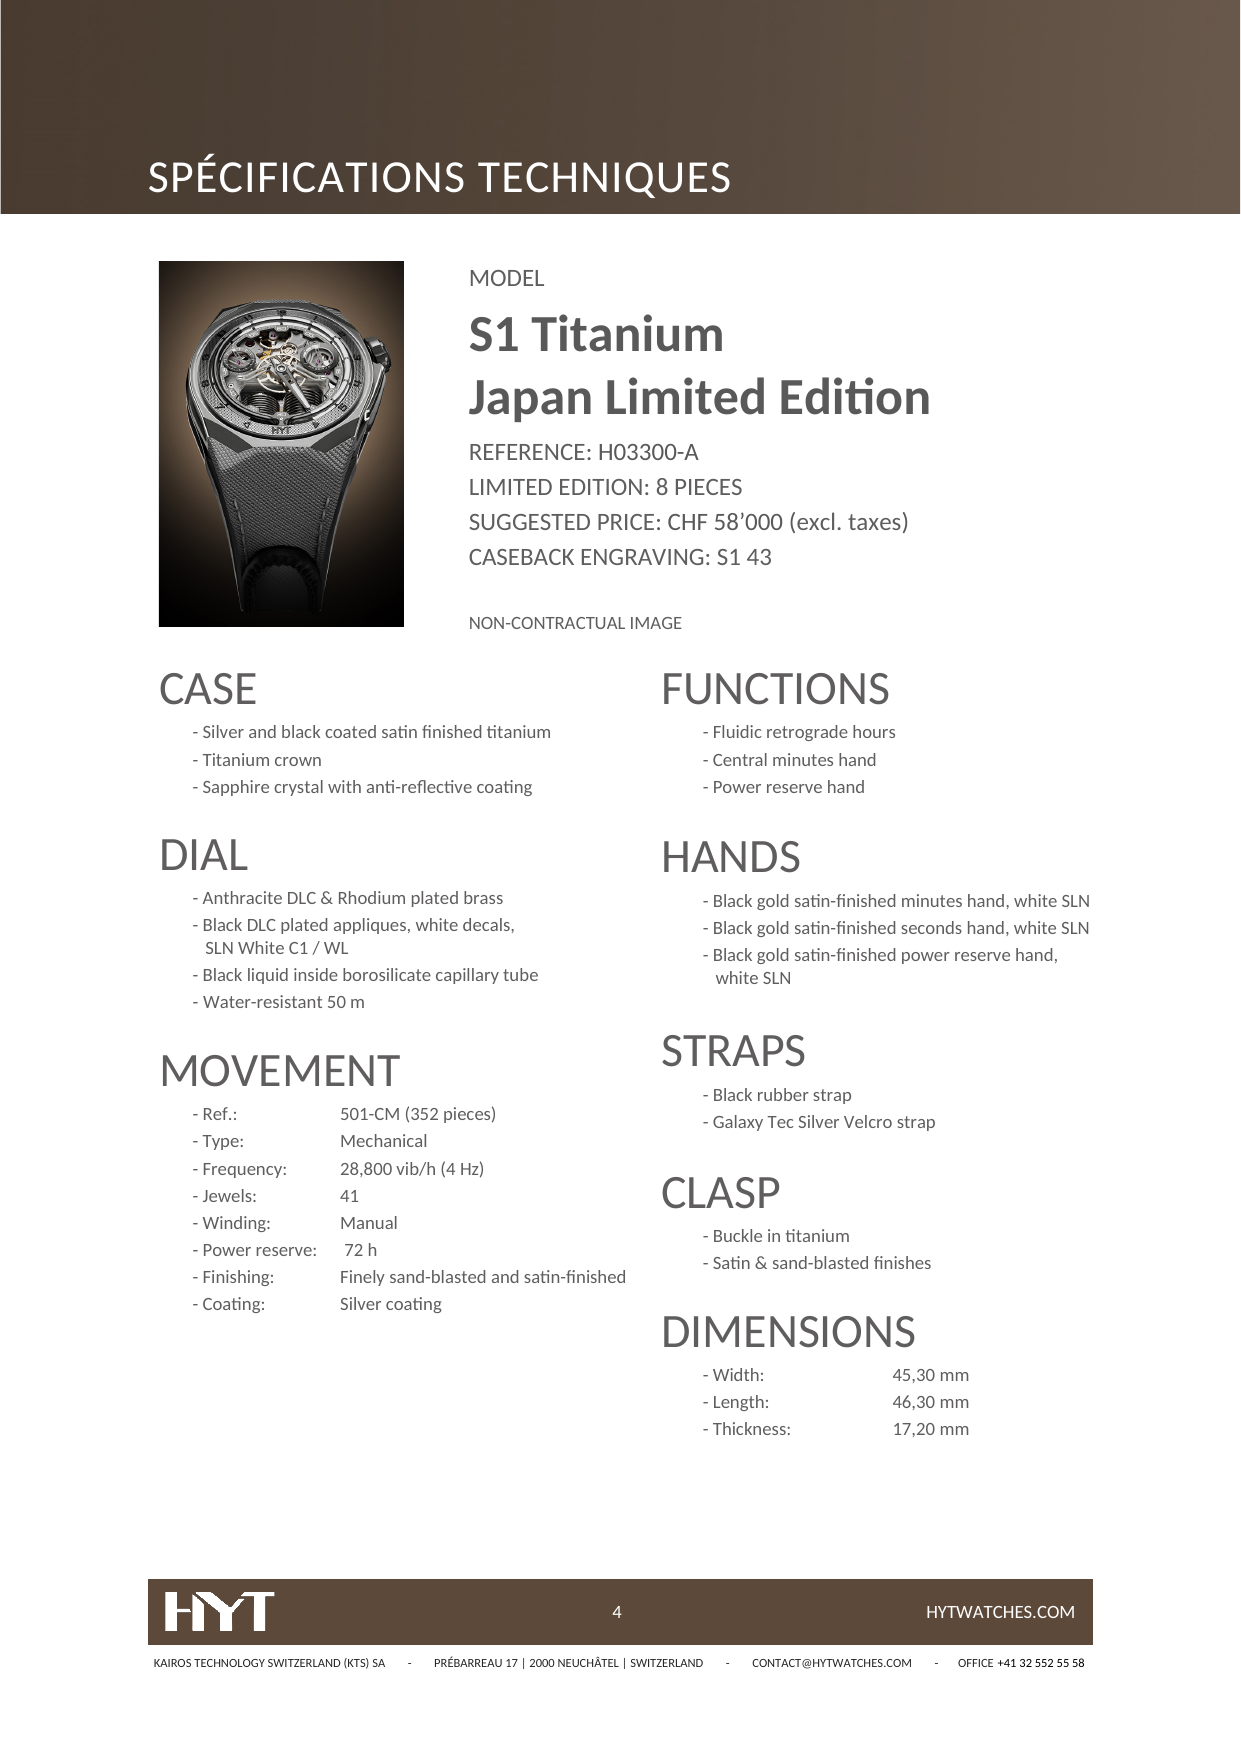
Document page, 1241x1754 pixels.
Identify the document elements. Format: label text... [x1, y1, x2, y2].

picture [158, 261, 404, 627]
picture [165, 1592, 275, 1631]
table_cell Functions - Fluidic retrograde hours - Central minutes hand - Power reserve hand hands - Black gold satin-finished minutes hand, white SLN - Black gold satin-finished seconds hand, white SLN - Black gold satin-finished power reserve hand, white SLN straps - Black rubber strap - Galaxy Tec Silver Velcro strap clasp - Buckle in titanium - Satin & sand-blasted finishes Dimensions - Width: 45,30 mm - Length: 46,30 mm - Thickness: 17,20 mm [650, 658, 1137, 1444]
picture [0, 0, 1241, 214]
text spécifications techniques [148, 148, 1092, 204]
table_header [148, 262, 457, 658]
table_cell Case - Silver and black coated satin finished titanium - Titanium crown - Sapphire crystal with anti-reflective coating Dial - Anthracite DLC & Rhodium plated brass - Black DLC plated appliques, white decals, SLN White C1 / WL - Black liquid inside borosilicate capillary tube - Water-resistant 50 m Movement - Ref.: 501-CM (352 pieces) - Type: Mechanical - Frequency: 28,800 vib/h (4 Hz) - Jewels: 41 - Winding: Manual - Power reserve: 72 h - Finishing: Finely sand-blasted and satin-finished - Coating: Silver coating [148, 658, 650, 1444]
table_header Model S1 Titanium Japan Limited Edition Reference: H03300-A LIMITED EDITION: 8 PIECES Suggested price: CHF 58’000 (excl. taxes) Caseback ENGRAVING: S1 43 Non-contractual image [457, 262, 1137, 658]
